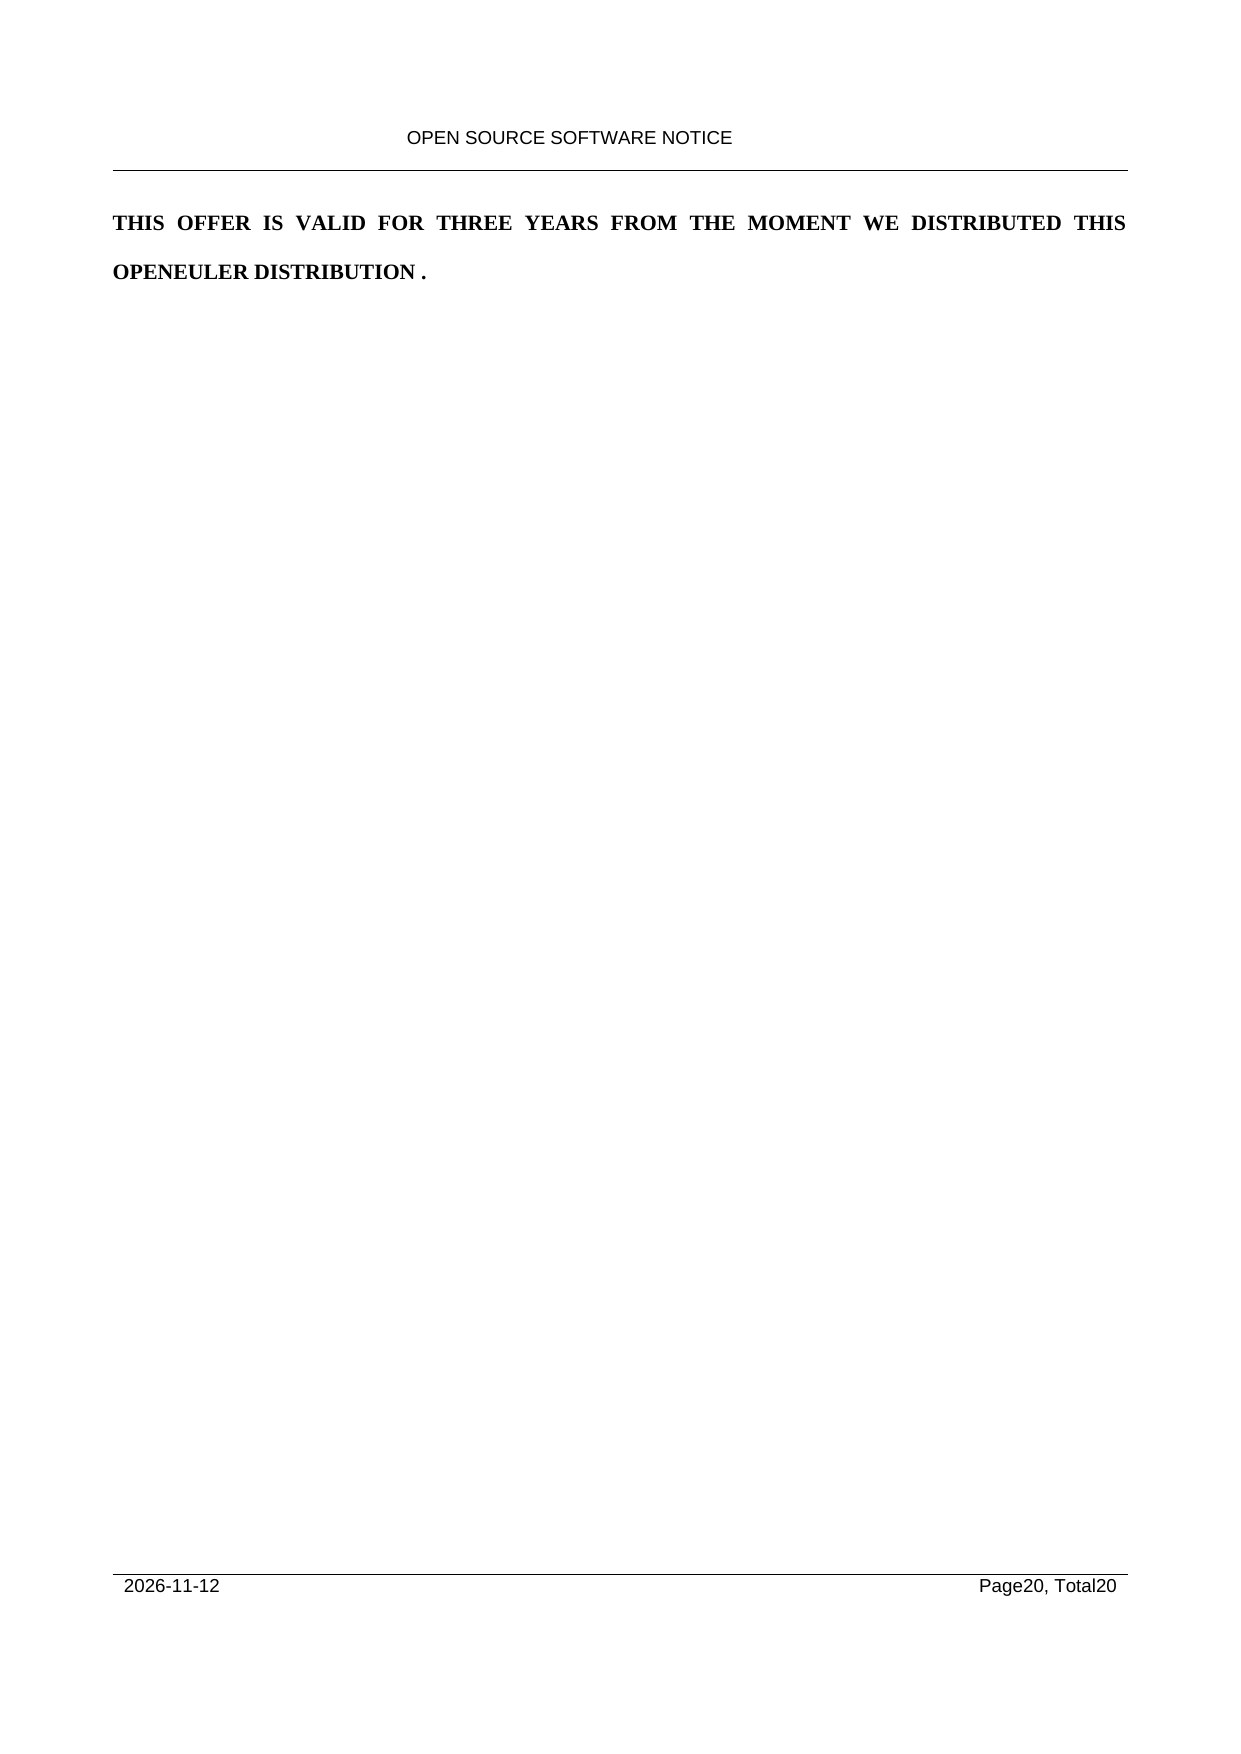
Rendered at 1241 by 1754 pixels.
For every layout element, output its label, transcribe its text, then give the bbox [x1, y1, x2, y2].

text THIS OFFER IS VALID FOR THREE YEARS FROM THE MOMENT WE DISTRIBUTED THIS OPENEULER DISTRIBUTION . [112, 206, 1128, 288]
